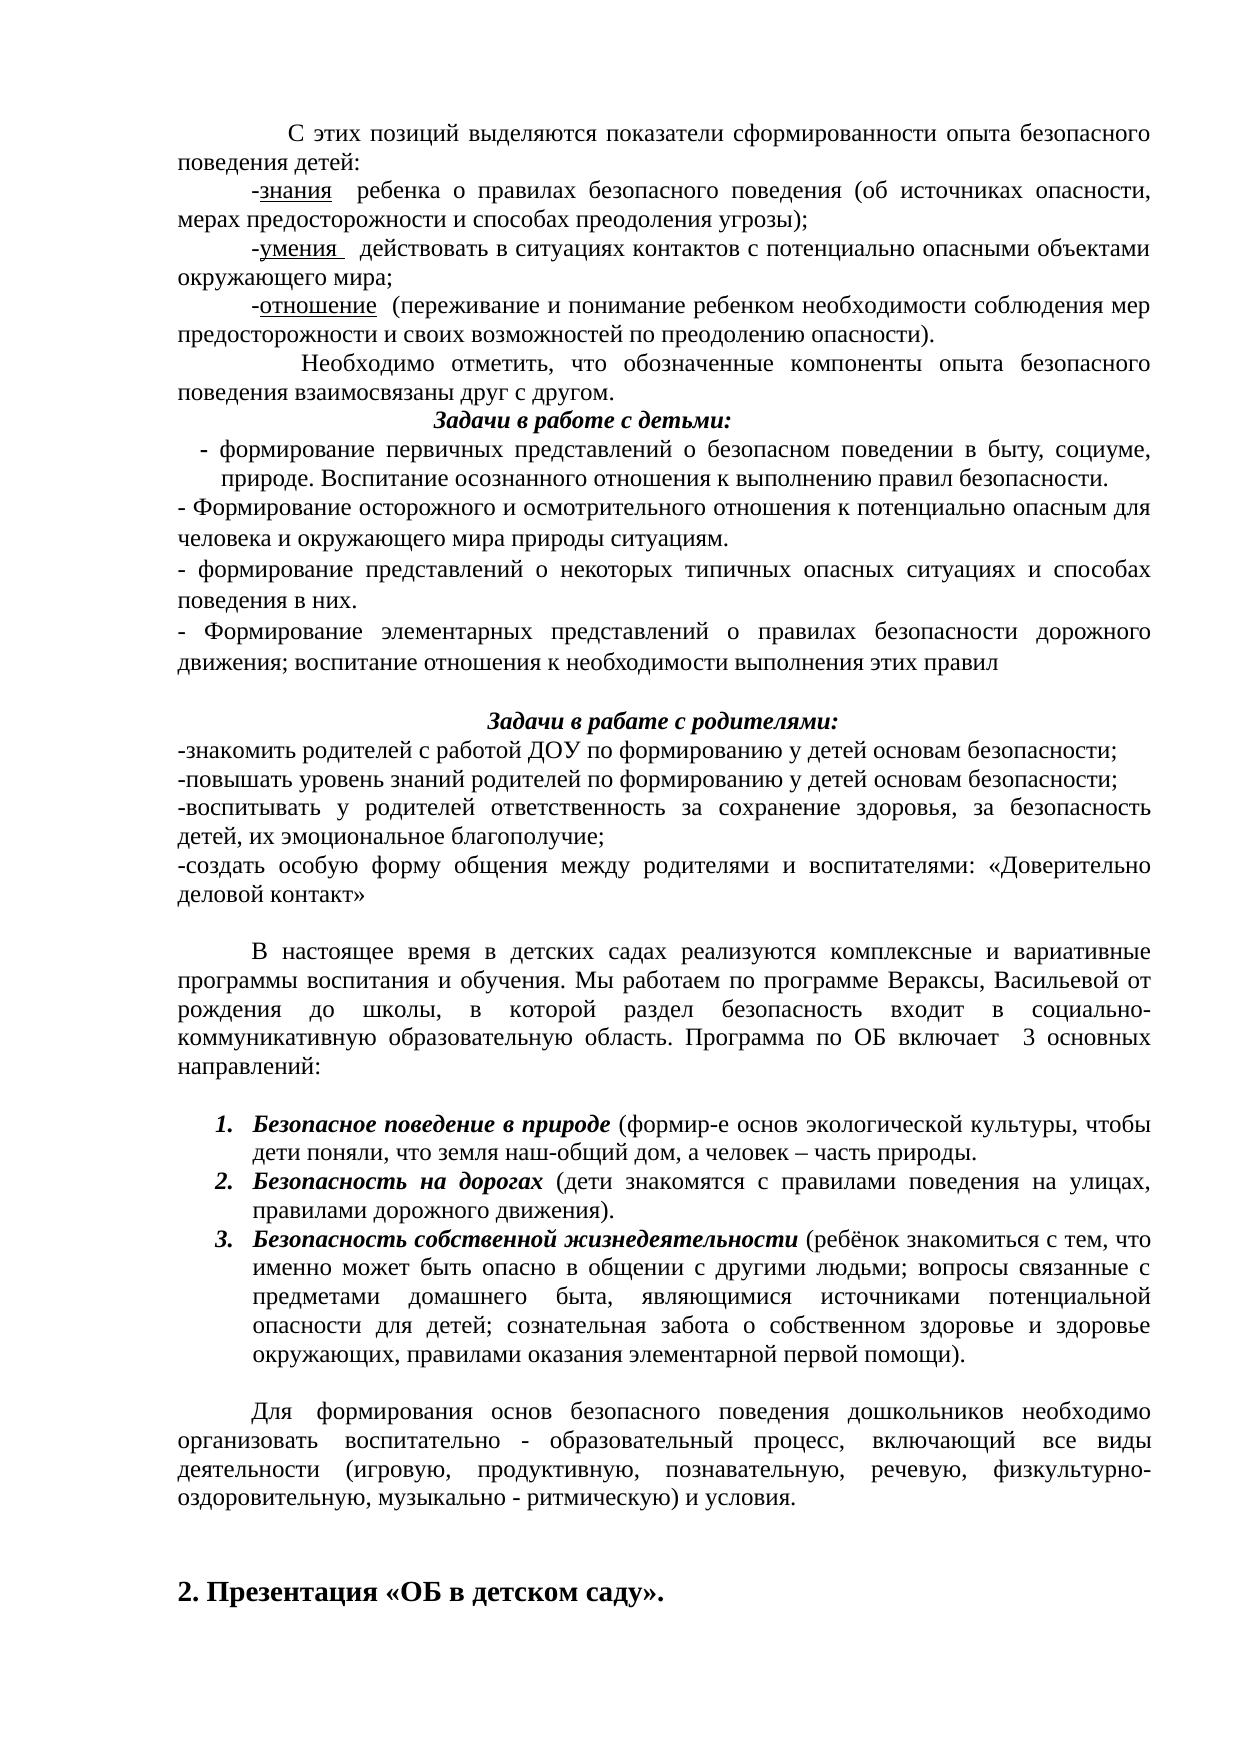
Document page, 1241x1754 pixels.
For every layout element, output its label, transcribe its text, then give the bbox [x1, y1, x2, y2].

text С этих позиций выделяются показатели сформированности опыта безопасного поведения детей: [177, 118, 1152, 176]
text В настоящее время в детских садах реализуются комплексные и вариативные программы воспитания и обучения. Мы работаем по программе Вераксы, Васильевой от рождения до школы, в которой раздел безопасность входит в социально-коммуникативную образовательную область. Программа по ОБ включает 3 основных направлений: [177, 936, 1152, 1080]
text -повышать уровень знаний родителей по формированию у детей основам безопасности; [177, 764, 1152, 792]
text -знания ребенка о правилах безопасного поведения (об источниках опасности, мерах предосторожности и способах преодоления угрозы); [177, 176, 1152, 233]
text Необходимо отметить, что обозначенные компоненты опыта безопасного поведения взаимосвязаны друг с другом. [177, 348, 1152, 406]
text Задачи в рабате с родителями: [177, 706, 1152, 735]
text Задачи в работе с детьми: [177, 406, 1152, 434]
text -умения действовать в ситуациях контактов с потенциально опасными объектами окружающего мира; [177, 233, 1152, 291]
list Безопасность собственной жизнедеятельности (ребёнок знакомиться с тем, что именно может быть опасно в общении с другими людьми; вопросы связанные с предметами домашнего быта, являющимися источниками потенциальной опасности для детей; сознательная забота о собственном здоровье и здоровье окружающих, правилами оказания элементарной первой помощи). [215, 1224, 1152, 1367]
text - Формирование осторожного и осмотрительного отношения к потенциально опасным для человека и окружающего мира природы ситуациям. [177, 492, 1152, 552]
list Безопасность на дорогах (дети знакомятся с правилами поведения на улицах, правилами дорожного движения). [215, 1166, 1152, 1224]
text -создать особую форму общения между родителями и воспитателями: «Доверительно деловой контакт» [177, 850, 1152, 907]
text - формирование представлений о некоторых типичных опасных ситуациях и способах поведения в них. [177, 554, 1152, 614]
list Безопасное поведение в природе (формир-е основ экологической культуры, чтобы дети поняли, что земля наш-общий дом, а человек – часть природы. [215, 1109, 1152, 1166]
text - формирование первичных представлений о безопасном поведении в быту, социуме, природе. Воспитание осознанного отношения к выполнению правил безопасности. [177, 434, 1152, 492]
text 2. Презентация «ОБ в детском саду». [177, 1574, 1152, 1607]
text -воспитывать у родителей ответственность за сохранение здоровья, за безопасность детей, их эмоциональное благополучие; [177, 792, 1152, 850]
text -отношение (переживание и понимание ребенком необходимости соблюдения мер предосторожности и своих возможностей по преодолению опасности). [177, 291, 1152, 348]
text Для формирования основ безопасного поведения дошкольников необходимо организовать воспитательно - образовательный процесс, включающий все виды деятельности (игровую, продуктивную, познавательную, речевую, физкультурно-оздоровительную, музыкально - ритмическую) и условия. [177, 1396, 1152, 1511]
text -знакомить родителей с работой ДОУ по формированию у детей основам безопасности; [177, 735, 1152, 764]
text - Формирование элементарных представлений о правилах безопасности дорожного движения; воспитание отношения к необходимости выполнения этих правил [177, 616, 1152, 676]
